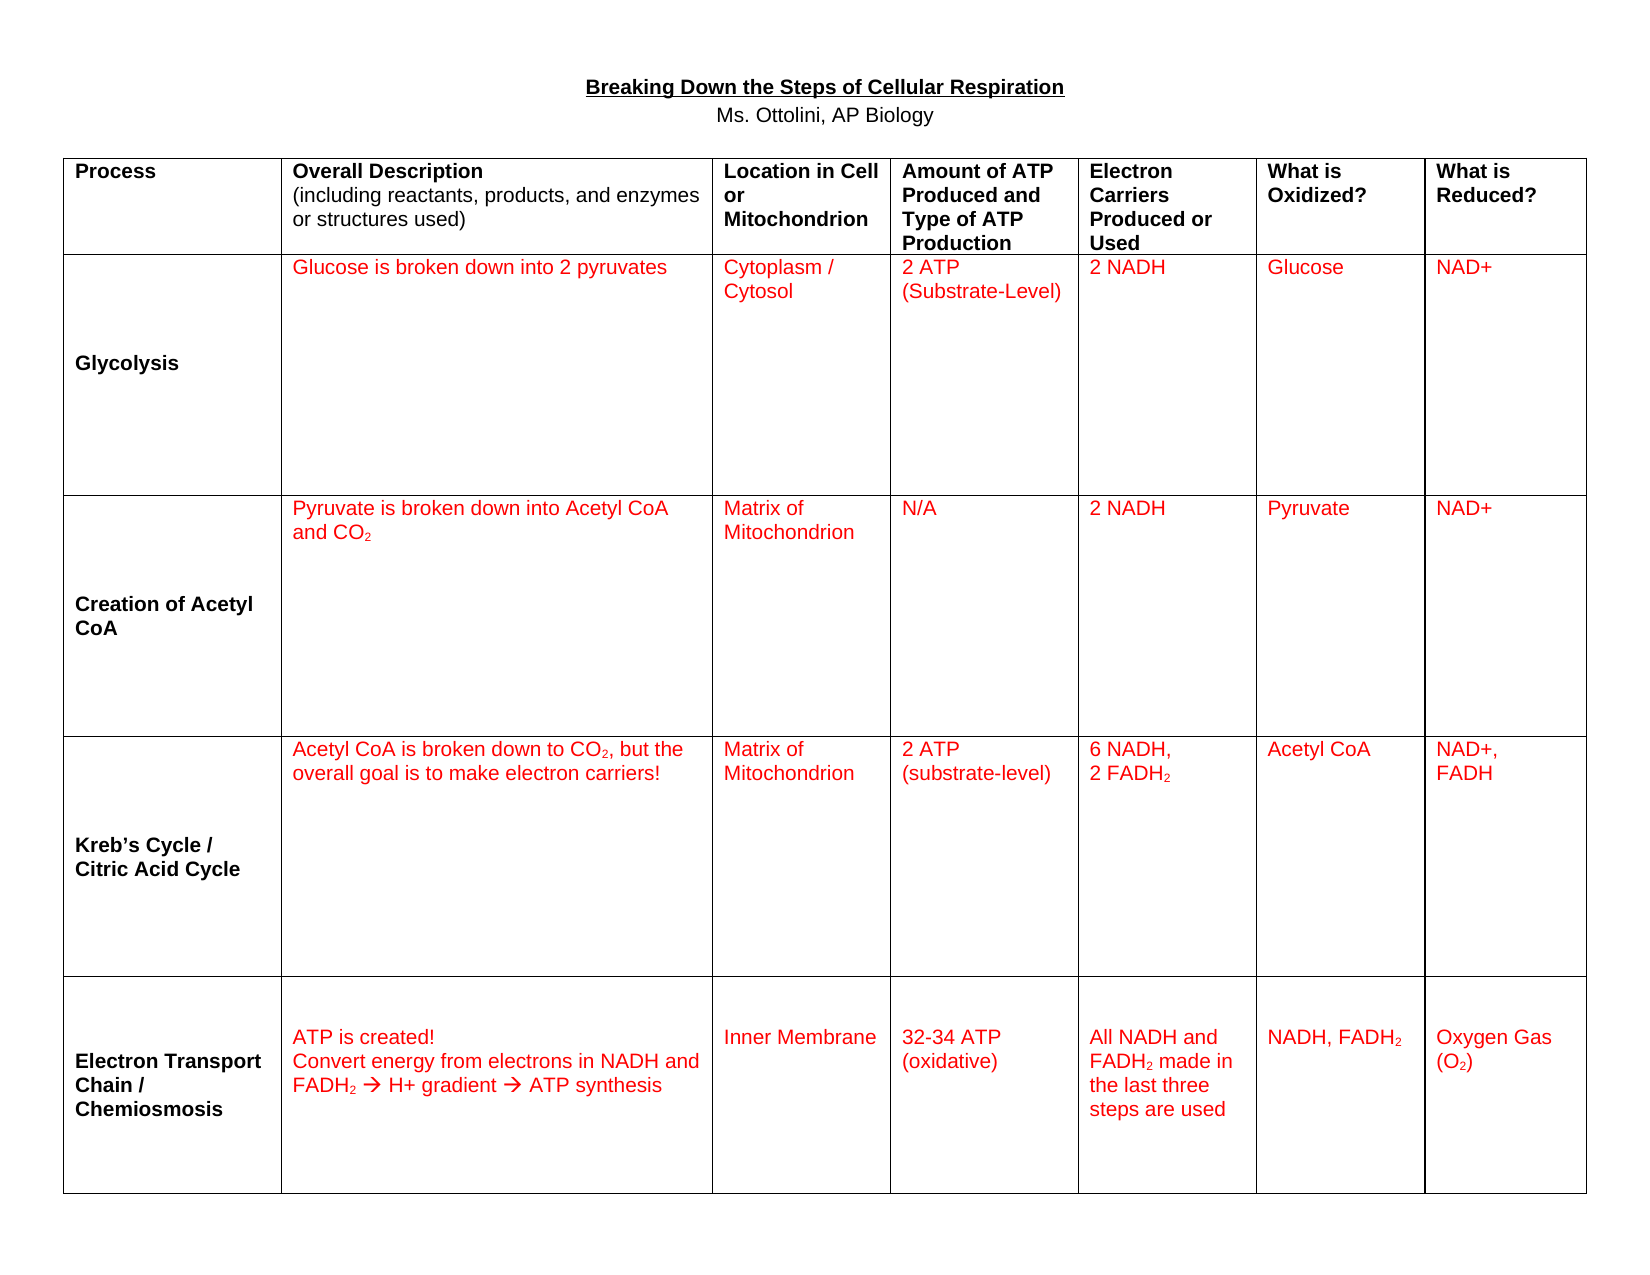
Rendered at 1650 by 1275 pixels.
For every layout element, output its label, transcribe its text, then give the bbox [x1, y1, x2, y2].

table_header What is Oxidized? [1257, 159, 1424, 254]
table_cell Cytoplasm / Cytosol [713, 255, 890, 495]
table_cell Matrix of Mitochondrion [713, 496, 890, 736]
table_cell 6 NADH, 2 FADH2 [1079, 737, 1256, 976]
table_cell NAD+ [1426, 255, 1586, 495]
table_cell NAD+, FADH [1426, 737, 1586, 976]
table_cell Oxygen Gas (O2) [1426, 977, 1586, 1193]
table_cell Pyruvate [1257, 496, 1424, 736]
table_cell 2 ATP (Substrate-Level) [891, 255, 1078, 495]
table_cell Glucose is broken down into 2 pyruvates [282, 255, 712, 495]
table_cell Pyruvate is broken down into Acetyl CoA and CO2 [282, 496, 712, 736]
table_cell Kreb’s Cycle / Citric Acid Cycle [64, 737, 281, 976]
text Breaking Down the Steps of Cellular Respiration [75, 75, 1575, 99]
table_header Process [64, 159, 281, 254]
table_cell Acetyl CoA [1257, 737, 1424, 976]
table_cell Creation of Acetyl CoA [64, 496, 281, 736]
table_cell Glucose [1257, 255, 1424, 495]
table_header Amount of ATP Produced and Type of ATP Production [891, 159, 1078, 254]
table_cell Matrix of Mitochondrion [713, 737, 890, 976]
table_cell 32-34 ATP (oxidative) [891, 977, 1078, 1193]
table_cell 2 NADH [1079, 496, 1256, 736]
table_cell Glycolysis [64, 255, 281, 495]
table_header Electron Carriers Produced or Used [1079, 159, 1256, 254]
table_cell Acetyl CoA is broken down to CO2, but the overall goal is to make electron carriers! [282, 737, 712, 976]
table_cell ATP is created! Convert energy from electrons in NADH and FADH2 H+ gradient ATP synthesis [282, 977, 712, 1193]
text Ms. Ottolini, AP Biology [75, 102, 1575, 126]
table_header What is Reduced? [1426, 159, 1586, 254]
table_cell N/A [891, 496, 1078, 736]
table_header Overall Description (including reactants, products, and enzymes or structures used) [282, 159, 712, 254]
table_cell NAD+ [1426, 496, 1586, 736]
table_cell Inner Membrane [713, 977, 890, 1193]
table_cell NADH, FADH2 [1257, 977, 1424, 1193]
table_cell All NADH and FADH2 made in the last three steps are used [1079, 977, 1256, 1193]
table_cell 2 ATP (substrate-level) [891, 737, 1078, 976]
table_cell 2 NADH [1079, 255, 1256, 495]
table_cell Electron Transport Chain / Chemiosmosis [64, 977, 281, 1193]
table_header Location in Cell or Mitochondrion [713, 159, 890, 254]
